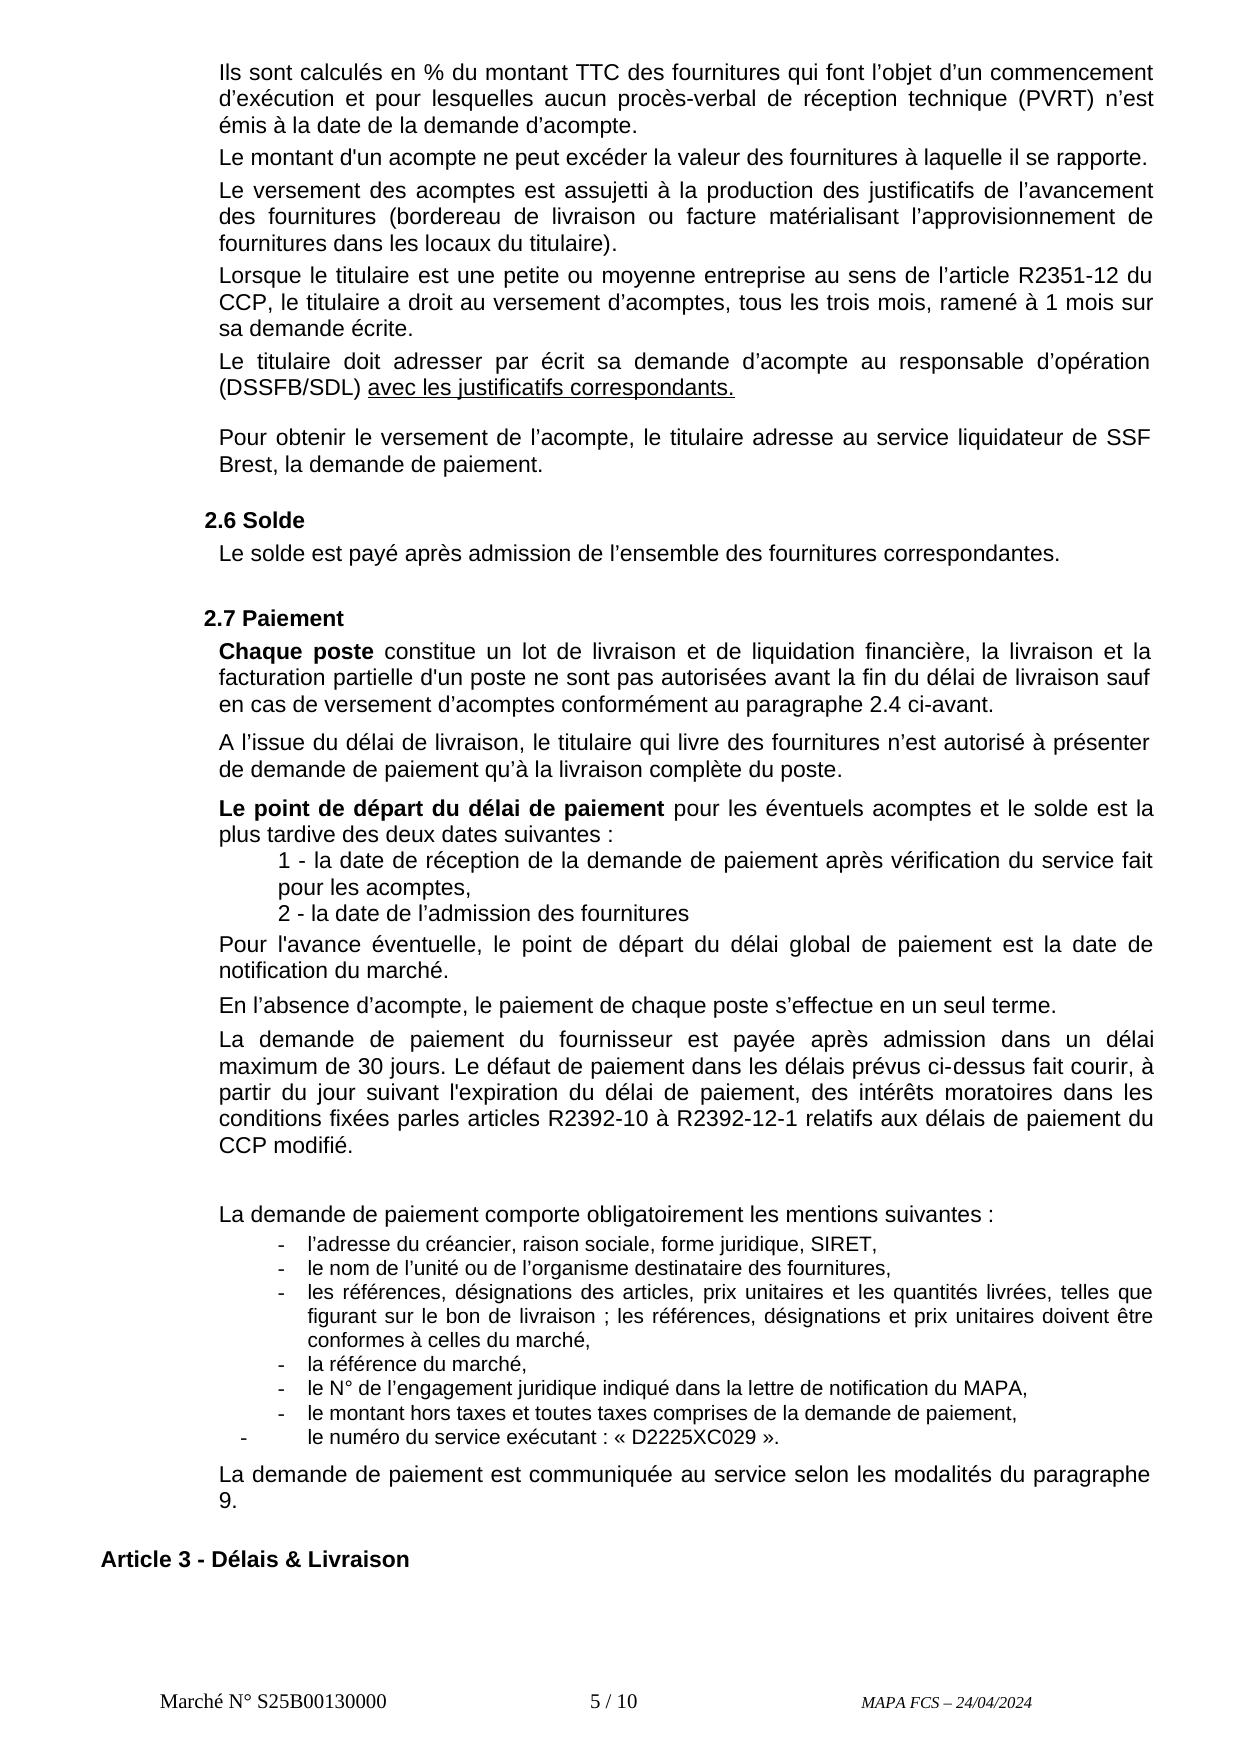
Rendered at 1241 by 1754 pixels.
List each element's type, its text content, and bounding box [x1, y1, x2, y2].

list la référence du marché, [278, 1352, 1154, 1376]
text La demande de paiement est communiquée au service selon les modalités du paragraphe 9. [218, 1461, 1152, 1514]
text Le montant d'un acompte ne peut excéder la valeur des fournitures à laquelle il se rapporte. [218, 144, 1154, 171]
text Le point de départ du délai de paiement pour les éventuels acomptes et le solde est la plus tardive des deux dates suivantes : [218, 794, 1154, 847]
text 2.6 Solde [204, 507, 1154, 534]
text A l’issue du délai de livraison, le titulaire qui livre des fournitures n’est autorisé à présenter de demande de paiement qu’à la livraison complète du poste. [218, 729, 1152, 782]
text Chaque poste constitue un lot de livraison et de liquidation financière, la livraison et la facturation partielle d'un poste ne sont pas autorisées avant la fin du délai de livraison sauf en cas de versement d’acomptes conformément au paragraphe 2.4 ci-avant. [218, 638, 1152, 717]
text Pour obtenir le versement de l’acompte, le titulaire adresse au service liquidateur de SSF Brest, la demande de paiement. [218, 424, 1152, 477]
list le numéro du service exécutant : « D2225XC029 ». [159, 1424, 1152, 1449]
text Le versement des acomptes est assujetti à la production des justificatifs de l’avancement des fournitures (bordereau de livraison ou facture matérialisant l’approvisionnement de fournitures dans les locaux du titulaire). [218, 177, 1154, 256]
list le nom de l’unité ou de l’organisme destinataire des fournitures, [278, 1256, 1154, 1280]
text Le solde est payé après admission de l’ensemble des fournitures correspondantes. [218, 540, 1154, 566]
text La demande de paiement du fournisseur est payée après admission dans un délai maximum de 30 jours. Le défaut de paiement dans les délais prévus ci-dessus fait courir, à partir du jour suivant l'expiration du délai de paiement, des intérêts moratoires dans les conditions fixées parles articles R2392-10 à R2392-12-1 relatifs aux délais de paiement du CCP modifié. [218, 1026, 1154, 1158]
text Article 3 - Délais & Livraison [100, 1546, 1154, 1573]
list les références, désignations des articles, prix unitaires et les quantités livrées, telles que figurant sur le bon de livraison ; les références, désignations et prix unitaires doivent être conformes à celles du marché, [278, 1280, 1154, 1352]
text Lorsque le titulaire est une petite ou moyenne entreprise au sens de l’article R2351-12 du CCP, le titulaire a droit au versement d’acomptes, tous les trois mois, ramené à 1 mois sur sa demande écrite. [218, 262, 1154, 341]
text 1 - la date de réception de la demande de paiement après vérification du service fait pour les acomptes, [278, 847, 1154, 900]
text Ils sont calculés en % du montant TTC des fournitures qui font l’objet d’un commencement d’exécution et pour lesquelles aucun procès-verbal de réception technique (PVRT) n’est émis à la date de la demande d’acompte. [218, 59, 1154, 138]
list En l’absence d’acompte, le paiement de chaque poste s’effectue en un seul terme. [218, 992, 1154, 1018]
text 2.7 Paiement [204, 605, 1154, 632]
text 2 - la date de l’admission des fournitures [278, 900, 1154, 926]
list Pour l'avance éventuelle, le point de départ du délai global de paiement est la date de notification du marché. [218, 931, 1154, 983]
text Le titulaire doit adresser par écrit sa demande d’acompte au responsable d’opération (DSSFB/SDL) avec les justificatifs correspondants. [218, 348, 1152, 400]
list l’adresse du créancier, raison sociale, forme juridique, SIRET, [278, 1232, 1154, 1256]
text La demande de paiement comporte obligatoirement les mentions suivantes : [218, 1201, 1154, 1227]
list le montant hors taxes et toutes taxes comprises de la demande de paiement, [278, 1400, 1154, 1424]
list le N° de l’engagement juridique indiqué dans la lettre de notification du MAPA, [278, 1376, 1154, 1400]
